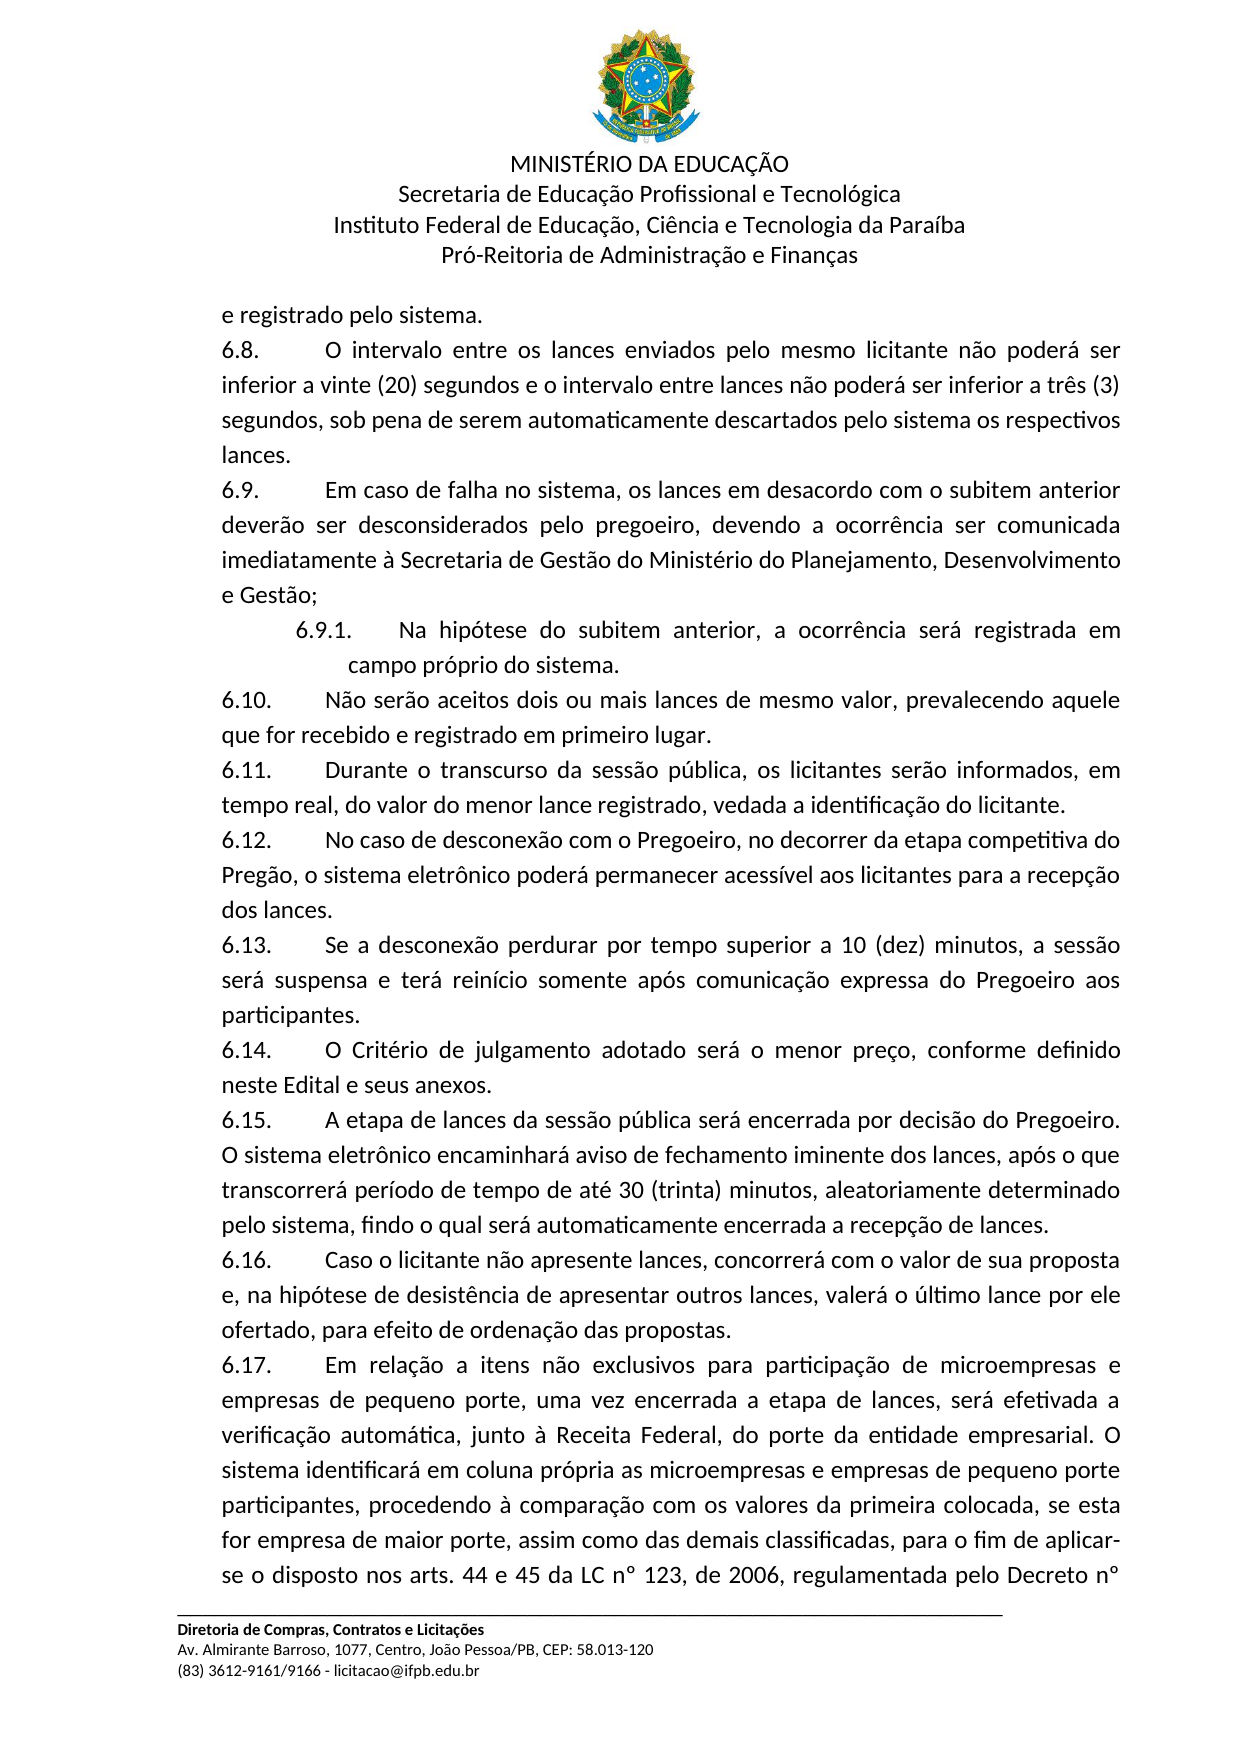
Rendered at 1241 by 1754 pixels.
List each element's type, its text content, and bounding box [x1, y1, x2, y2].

picture [588, 26, 704, 146]
list Não serão aceitos dois ou mais lances de mesmo valor, prevalecendo aquele que for recebido e registrado em primeiro lugar. [221, 684, 1122, 750]
list A etapa de lances da sessão pública será encerrada por decisão do Pregoeiro. O sistema eletrônico encaminhará aviso de fechamento iminente dos lances, após o que transcorrerá período de tempo de até 30 (trinta) minutos, aleatoriamente determinado pelo sistema, findo o qual será automaticamente encerrada a recepção de lances. [221, 1104, 1122, 1240]
list Se a desconexão perdurar por tempo superior a 10 (dez) minutos, a sessão será suspensa e terá reinício somente após comunicação expressa do Pregoeiro aos participantes. [221, 929, 1122, 1030]
list Caso o licitante não apresente lances, concorrerá com o valor de sua proposta e, na hipótese de desistência de apresentar outros lances, valerá o último lance por ele ofertado, para efeito de ordenação das propostas. [221, 1244, 1122, 1345]
list O intervalo entre os lances enviados pelo mesmo licitante não poderá ser inferior a vinte (20) segundos e o intervalo entre lances não poderá ser inferior a três (3) segundos, sob pena de serem automaticamente descartados pelo sistema os respectivos lances. [221, 334, 1122, 470]
list No caso de desconexão com o Pregoeiro, no decorrer da etapa competitiva do Pregão, o sistema eletrônico poderá permanecer acessível aos licitantes para a recepção dos lances. [221, 824, 1122, 925]
list O licitante somente poderá oferecer lance inferior ao último por ele ofertado e registrado pelo sistema. [221, 299, 1122, 330]
list Durante o transcurso da sessão pública, os licitantes serão informados, em tempo real, do valor do menor lance registrado, vedada a identificação do licitante. [221, 754, 1122, 820]
list Em caso de falha no sistema, os lances em desacordo com o subitem anterior deverão ser desconsiderados pelo pregoeiro, devendo a ocorrência ser comunicada imediatamente à Secretaria de Gestão do Ministério do Planejamento, Desenvolvimento e Gestão; [221, 474, 1122, 610]
list O Critério de julgamento adotado será o menor preço, conforme definido neste Edital e seus anexos. [221, 1034, 1122, 1100]
list Na hipótese do subitem anterior, a ocorrência será registrada em campo próprio do sistema. [295, 614, 1122, 680]
